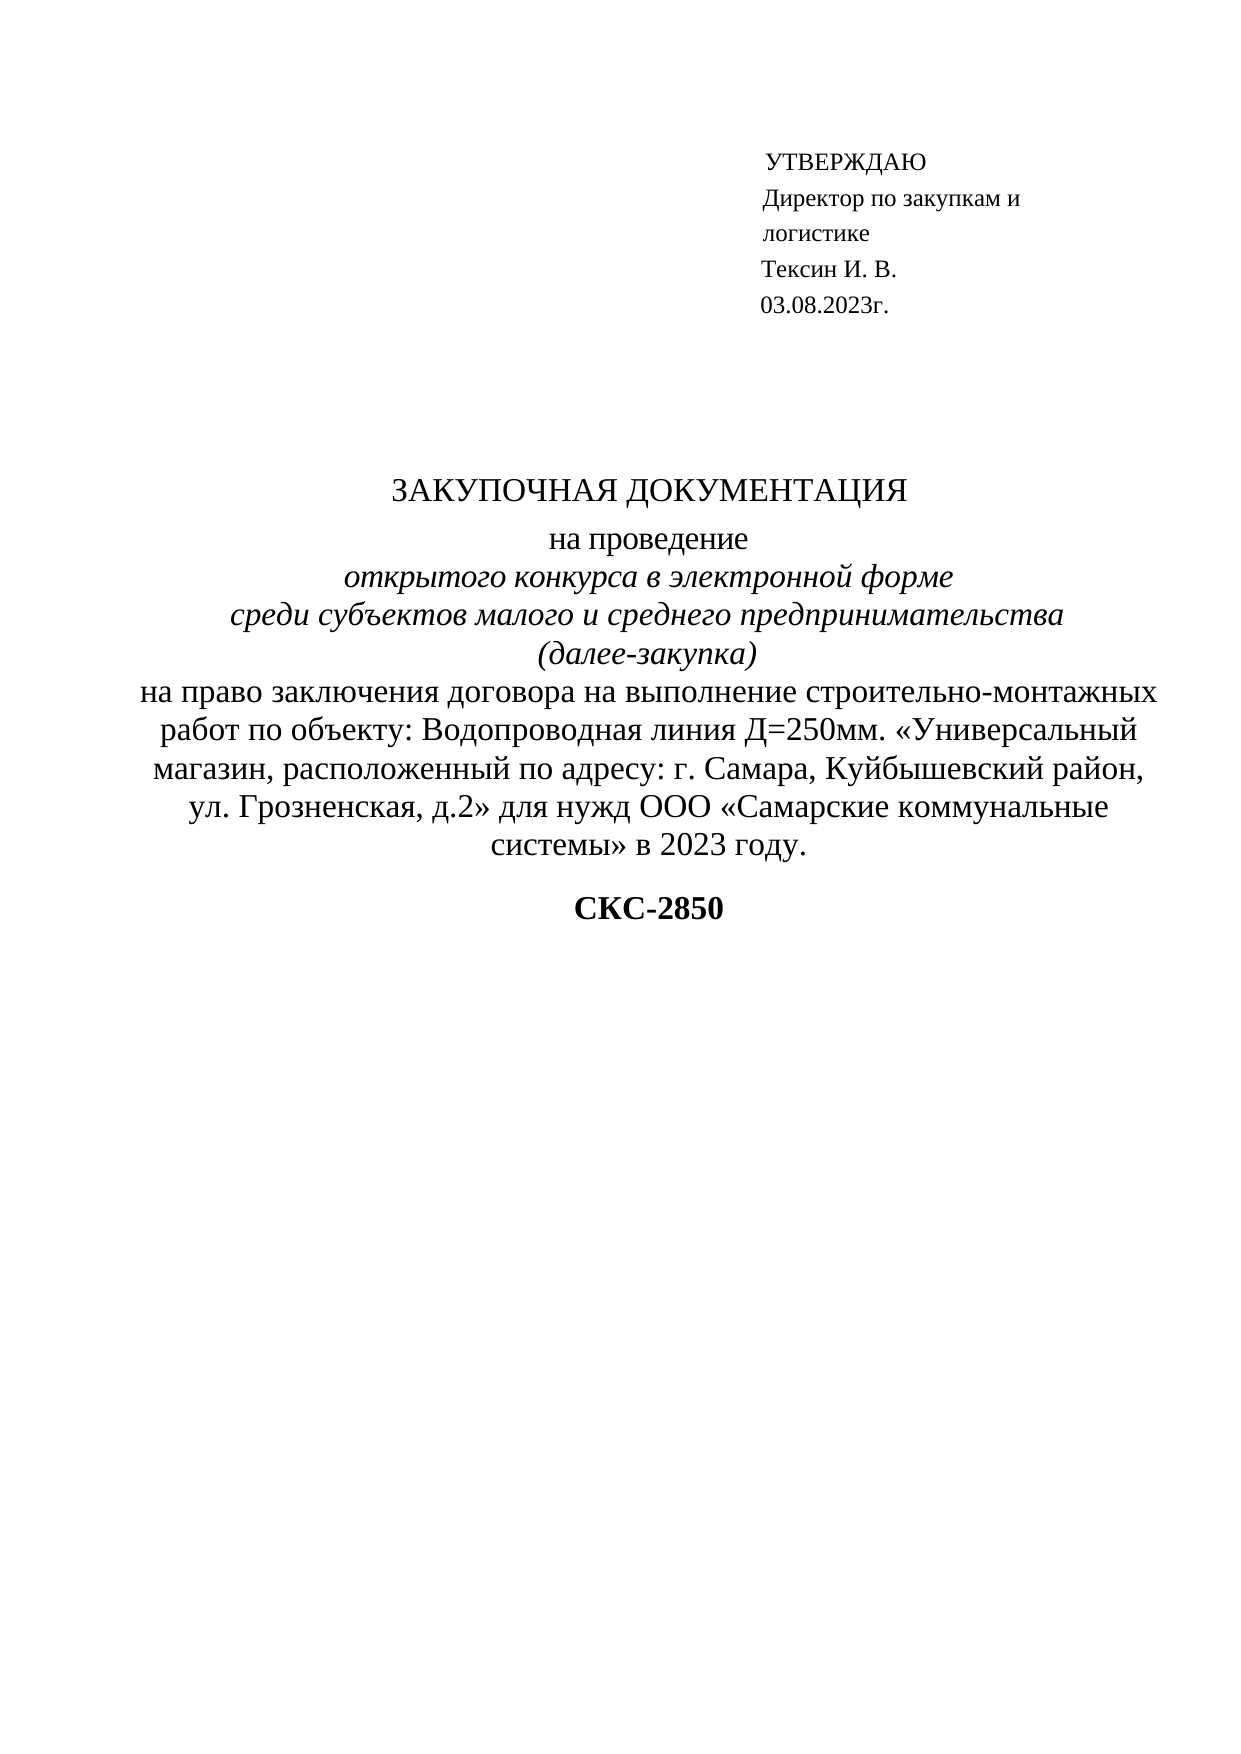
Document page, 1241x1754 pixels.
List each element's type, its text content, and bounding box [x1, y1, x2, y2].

text на право заключения договора на выполнение строительно-монтажных работ по объекту: Водопроводная линия Д=250мм. «Универсальный магазин, расположенный по адресу: г. Самара, Куйбышевский район, ул. Грозненская, д.2» для нужд ООО «Самарские коммунальные системы» в 2023 году. [131, 671, 1166, 863]
text Директор по закупкам и [131, 183, 1168, 211]
text (далее-закупка) [131, 633, 1166, 671]
text открытого конкурса в электронной форме [131, 556, 1166, 595]
text среди субъектов малого и среднего предпринимательства [131, 595, 1166, 633]
text на проведение [131, 518, 1166, 556]
text ЗАКУПОЧНАЯ ДОКУМЕНТАЦИЯ [131, 470, 1168, 508]
text логистике [131, 218, 1168, 247]
text Тексин И. В. [131, 254, 1168, 283]
text СКС-2850 [131, 888, 1166, 926]
text УТВЕРЖДАЮ [131, 147, 1168, 175]
text 03.08.2023г. [131, 290, 1168, 319]
